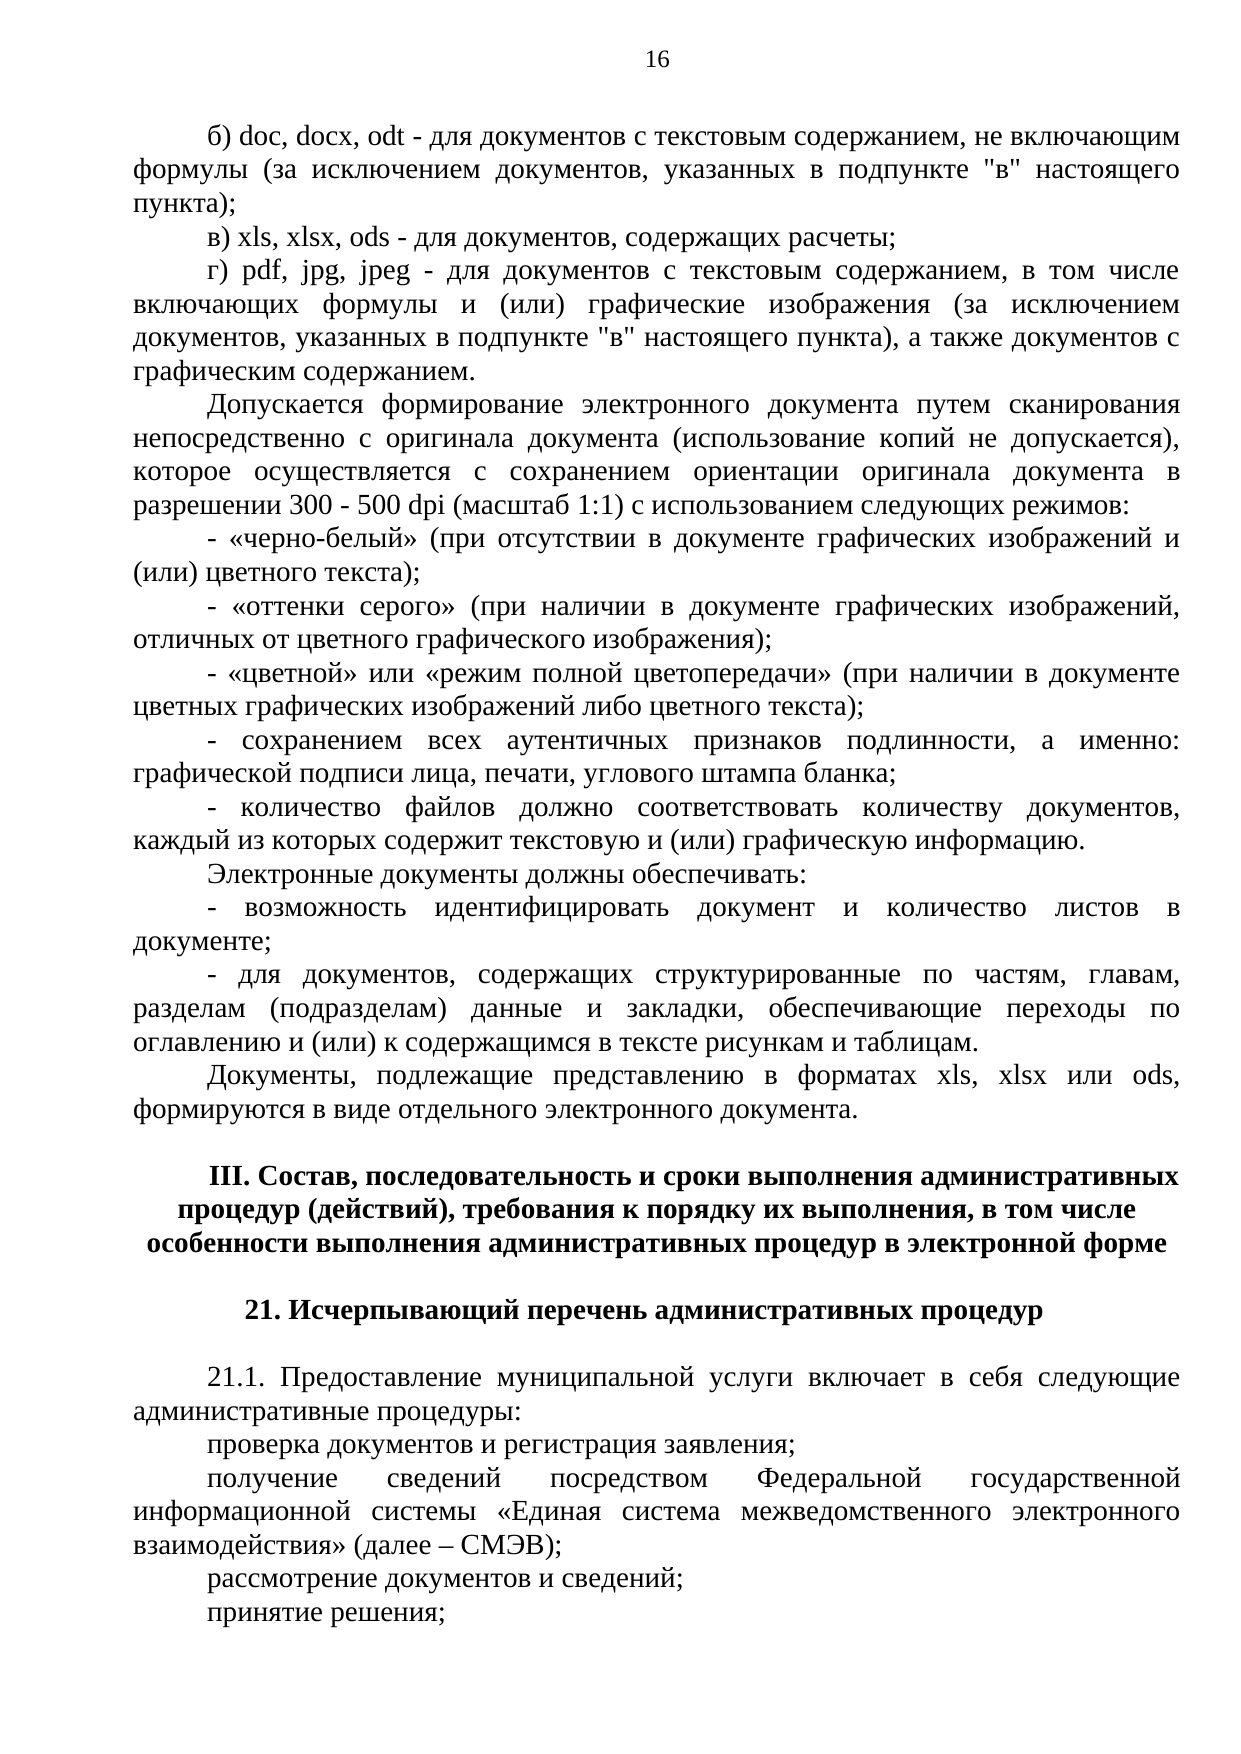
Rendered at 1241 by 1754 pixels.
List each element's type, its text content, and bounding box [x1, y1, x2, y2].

text проверка документов и регистрация заявления; [133, 1426, 1181, 1460]
text - для документов, содержащих структурированные по частям, главам, разделам (подразделам) данные и закладки, обеспечивающие переходы по оглавлению и (или) к содержащимся в тексте рисункам и таблицам. [133, 957, 1181, 1057]
text III. Состав, последовательность и сроки выполнения административных процедур (действий), требования к порядку их выполнения, в том числе особенности выполнения административных процедур в электронной форме [133, 1158, 1181, 1258]
text в) xls, xlsx, ods - для документов, содержащих расчеты; [133, 219, 1181, 252]
text - «цветной» или «режим полной цветопередачи» (при наличии в документе цветных графических изображений либо цветного текста); [133, 655, 1181, 722]
text - «черно-белый» (при отсутствии в документе графических изображений и (или) цветного текста); [133, 521, 1181, 588]
text б) doc, docx, odt - для документов с текстовым содержанием, не включающим формулы (за исключением документов, указанных в подпункте "в" настоящего пункта); [133, 118, 1181, 219]
text Допускается формирование электронного документа путем сканирования непосредственно с оригинала документа (использование копий не допускается), которое осуществляется с сохранением ориентации оригинала документа в разрешении 300 - 500 dpi (масштаб 1:1) с использованием следующих режимов: [133, 386, 1181, 521]
text 21.1. Предоставление муниципальной услуги включает в себя следующие административные процедуры: [133, 1359, 1181, 1426]
text получение сведений посредством Федеральной государственной информационной системы «Единая система межведомственного электронного взаимодействия» (далее – СМЭВ); [133, 1460, 1181, 1560]
text Электронные документы должны обеспечивать: [133, 856, 1181, 889]
text - возможность идентифицировать документ и количество листов в документе; [133, 889, 1181, 957]
text - сохранением всех аутентичных признаков подлинности, а именно: графической подписи лица, печати, углового штампа бланка; [133, 722, 1181, 789]
text рассмотрение документов и сведений; [133, 1560, 1181, 1594]
text Документы, подлежащие представлению в форматах xls, xlsx или ods, формируются в виде отдельного электронного документа. [133, 1057, 1181, 1124]
text - количество файлов должно соответствовать количеству документов, каждый из которых содержит текстовую и (или) графическую информацию. [133, 789, 1181, 856]
text 21. Исчерпывающий перечень административных процедур [244, 1292, 1181, 1326]
text принятие решения; [133, 1594, 1181, 1627]
text г) pdf, jpg, jpeg - для документов с текстовым содержанием, в том числе включающих формулы и (или) графические изображения (за исключением документов, указанных в подпункте "в" настоящего пункта), а также документов с графическим содержанием. [133, 252, 1181, 386]
text - «оттенки серого» (при наличии в документе графических изображений, отличных от цветного графического изображения); [133, 588, 1181, 655]
